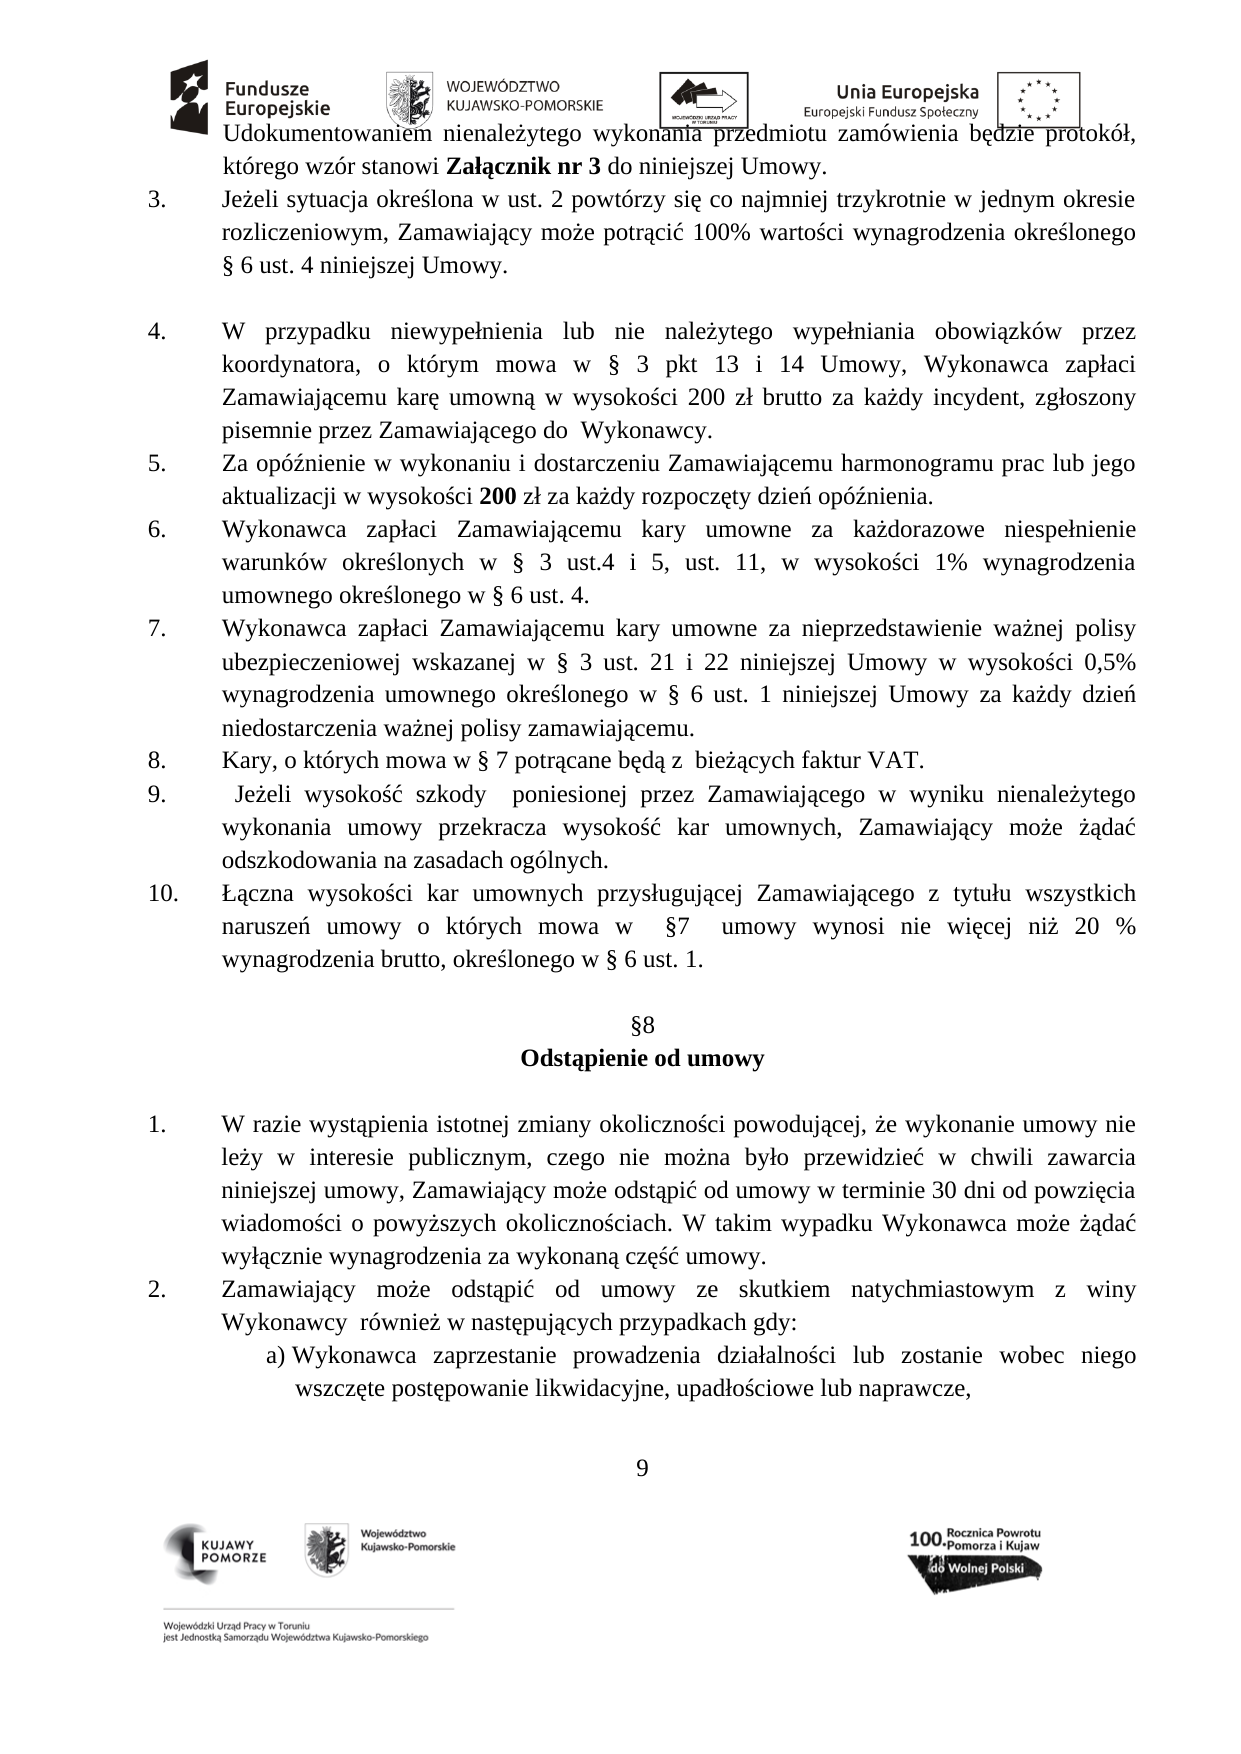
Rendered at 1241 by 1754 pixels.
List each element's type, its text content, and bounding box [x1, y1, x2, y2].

list Kary, o których mowa w § 7 potrącane będą z bieżących faktur VAT. [148, 746, 1137, 774]
list Wykonawca zapłaci Zamawiającemu kary umowne za każdorazowe niespełnienie warunków określonych w § 3 ust.4 i 5, ust. 11, w wysokości 1% wynagrodzenia umownego określonego w § 6 ust. 4. [148, 514, 1137, 609]
list W przypadku niewypełnienia lub nie należytego wypełniania obowiązków przez koordynatora, o którym mowa w § 3 pkt 13 i 14 Umowy, Wykonawca zapłaci Zamawiającemu karę umowną w wysokości 200 zł brutto za każdy incydent, zgłoszony pisemnie przez Zamawiającego do Wykonawcy. [148, 316, 1137, 444]
picture [147, 1481, 1093, 1681]
text Odstąpienie od umowy [148, 1043, 1137, 1072]
list Jeżeli sytuacja określona w ust. 2 powtórzy się co najmniej trzykrotnie w jednym okresie rozliczeniowym, Zamawiający może potrącić 100% wartości wynagrodzenia określonego § 6 ust. 4 niniejszej Umowy. [148, 184, 1137, 279]
list Wykonawca zapłaci Zamawiającemu kary umowne za nieprzedstawienie ważnej polisy ubezpieczeniowej wskazanej w § 3 ust. 21 i 22 niniejszej Umowy w wysokości 0,5% wynagrodzenia umownego określonego w § 6 ust. 1 niniejszej Umowy za każdy dzień niedostarczenia ważnej polisy zamawiającemu. [148, 613, 1137, 741]
picture [151, 40, 1099, 118]
list Jeżeli wysokość szkody poniesionej przez Zamawiającego w wyniku nienależytego wykonania umowy przekracza wysokość kar umownych, Zamawiający może żądać odszkodowania na zasadach ogólnych. [148, 779, 1137, 873]
list Łączna wysokości kar umownych przysługującej Zamawiającego z tytułu wszystkich naruszeń umowy o których mowa w §7 umowy wynosi nie więcej niż 20 % wynagrodzenia brutto, określonego w § 6 ust. 1. [148, 878, 1137, 972]
list Za opóźnienie w wykonaniu i dostarczeniu Zamawiającemu harmonogramu prac lub jego aktualizacji w wysokości 200 zł za każdy rozpoczęty dzień opóźnienia. [148, 448, 1137, 510]
text §8 [148, 1010, 1137, 1038]
text 1. W razie wystąpienia istotnej zmiany okoliczności powodującej, że wykonanie umowy nie leży w interesie publicznym, czego nie można było przewidzieć w chwili zawarcia niniejszej umowy, Zamawiający może odstąpić od umowy w terminie 30 dni od powzięcia wiadomości o powyższych okolicznościach. W takim wypadku Wykonawca może żądać wyłącznie wynagrodzenia za wykonaną część umowy. [148, 1109, 1137, 1270]
text 2. Zamawiający może odstąpić od umowy ze skutkiem natychmiastowym z winy Wykonawcy również w następujących przypadkach gdy: [148, 1274, 1137, 1336]
text a) Wykonawca zaprzestanie prowadzenia działalności lub zostanie wobec niego wszczęte postępowanie likwidacyjne, upadłościowe lub naprawcze, [266, 1340, 1137, 1402]
